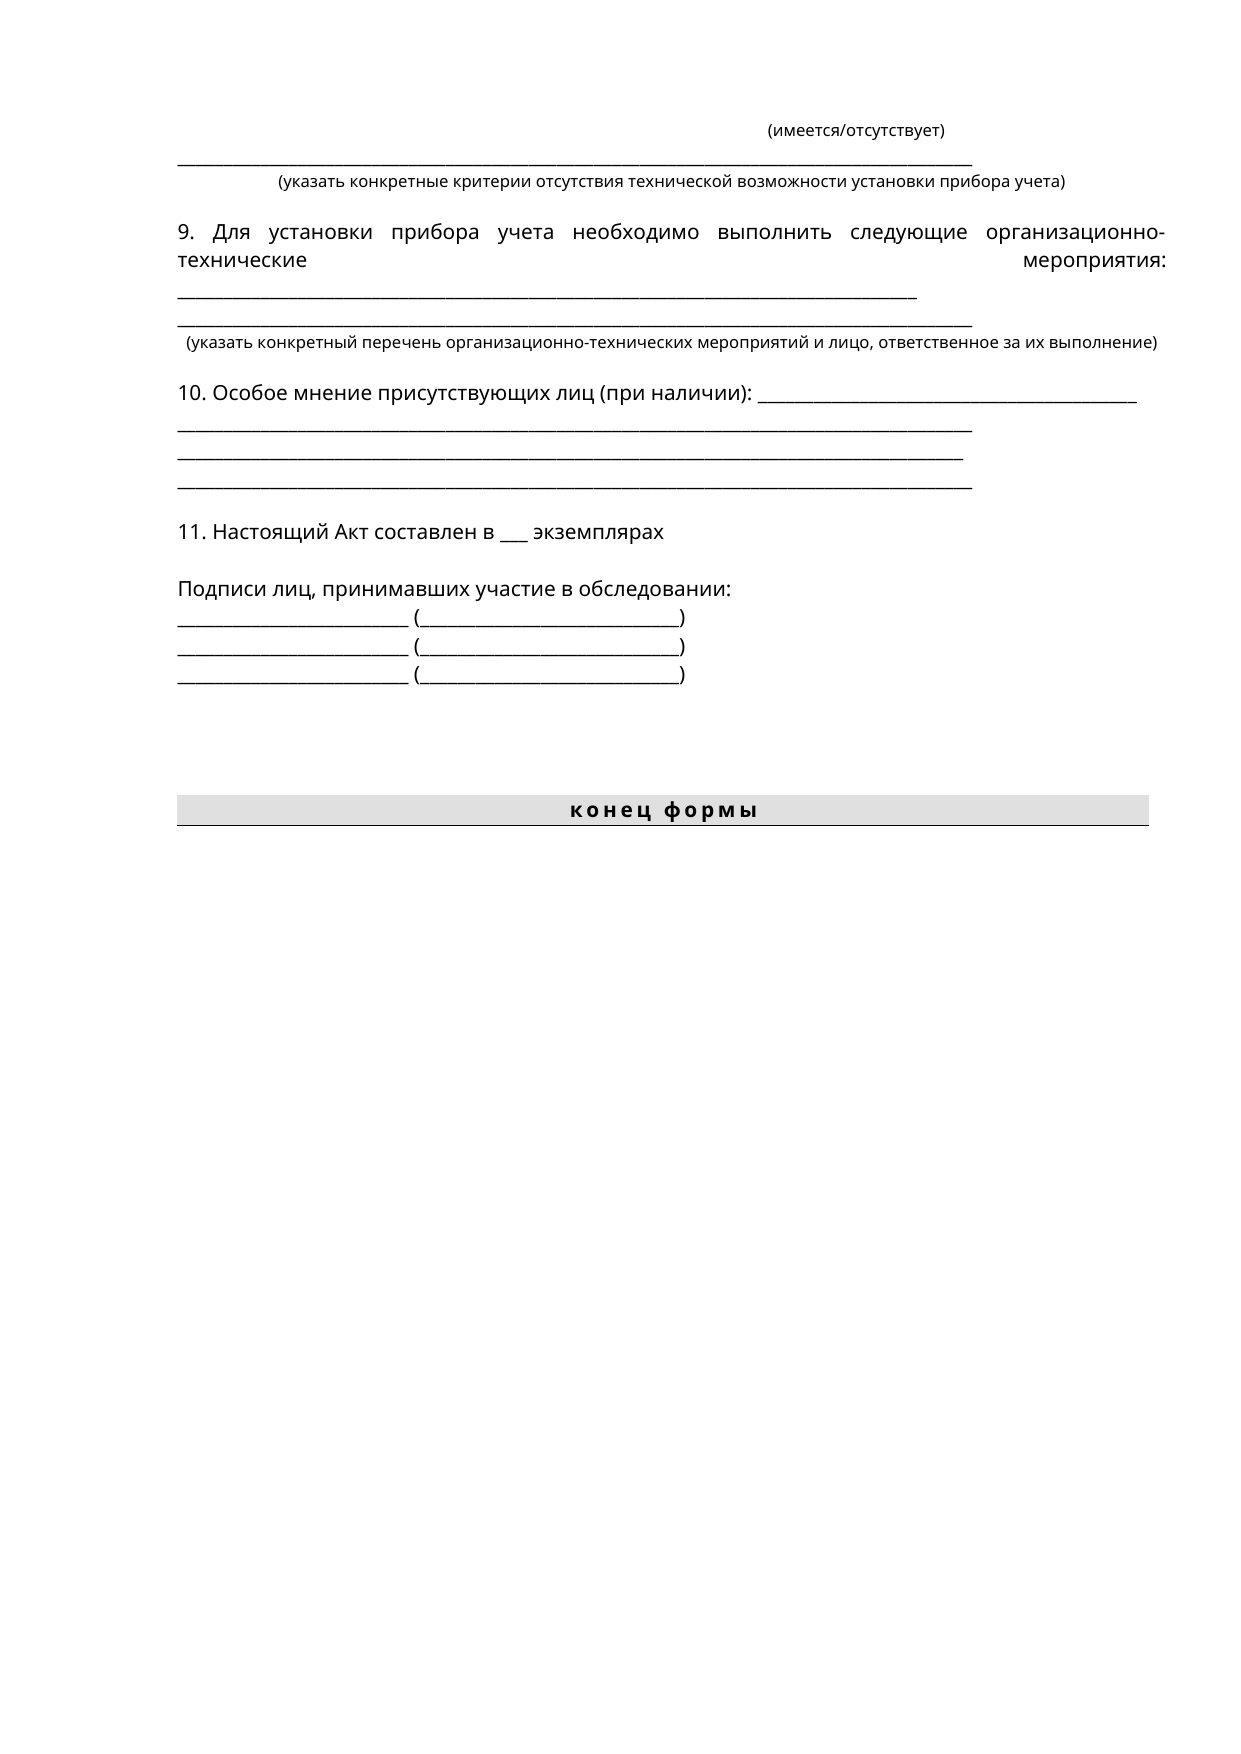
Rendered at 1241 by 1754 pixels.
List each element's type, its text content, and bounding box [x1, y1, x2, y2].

text _________________________ (____________________________) [177, 602, 1167, 631]
text ______________________________________________________________________________________ [177, 141, 1167, 169]
text _____________________________________________________________________________________ [177, 435, 1167, 464]
text (указать конкретный перечень организационно-технических мероприятий и лицо, ответственное за их выполнение) [177, 331, 1167, 353]
text ______________________________________________________________________________________ [177, 464, 1167, 492]
text 11. Настоящий Акт составлен в ___ экземплярах [177, 517, 1167, 546]
text ______________________________________________________________________________________ [177, 302, 1167, 331]
text ______________________________________________________________________________________ [177, 407, 1167, 435]
text Подписи лиц, принимавших участие в обследовании: [177, 574, 1167, 602]
text _________________________ (____________________________) [177, 659, 1167, 688]
text 10. Особое мнение присутствующих лиц (при наличии): _________________________________________ [177, 378, 1167, 407]
text (имеется/отсутствует) [472, 118, 1167, 141]
text (указать конкретные критерии отсутствия технической возможности установки прибора учета) [177, 169, 1167, 192]
text _________________________ (____________________________) [177, 631, 1167, 659]
text конец формы [177, 795, 1149, 825]
text 9. Для установки прибора учета необходимо выполнить следующие организационно-технические мероприятия: ________________________________________________________________________________ [177, 217, 1167, 302]
